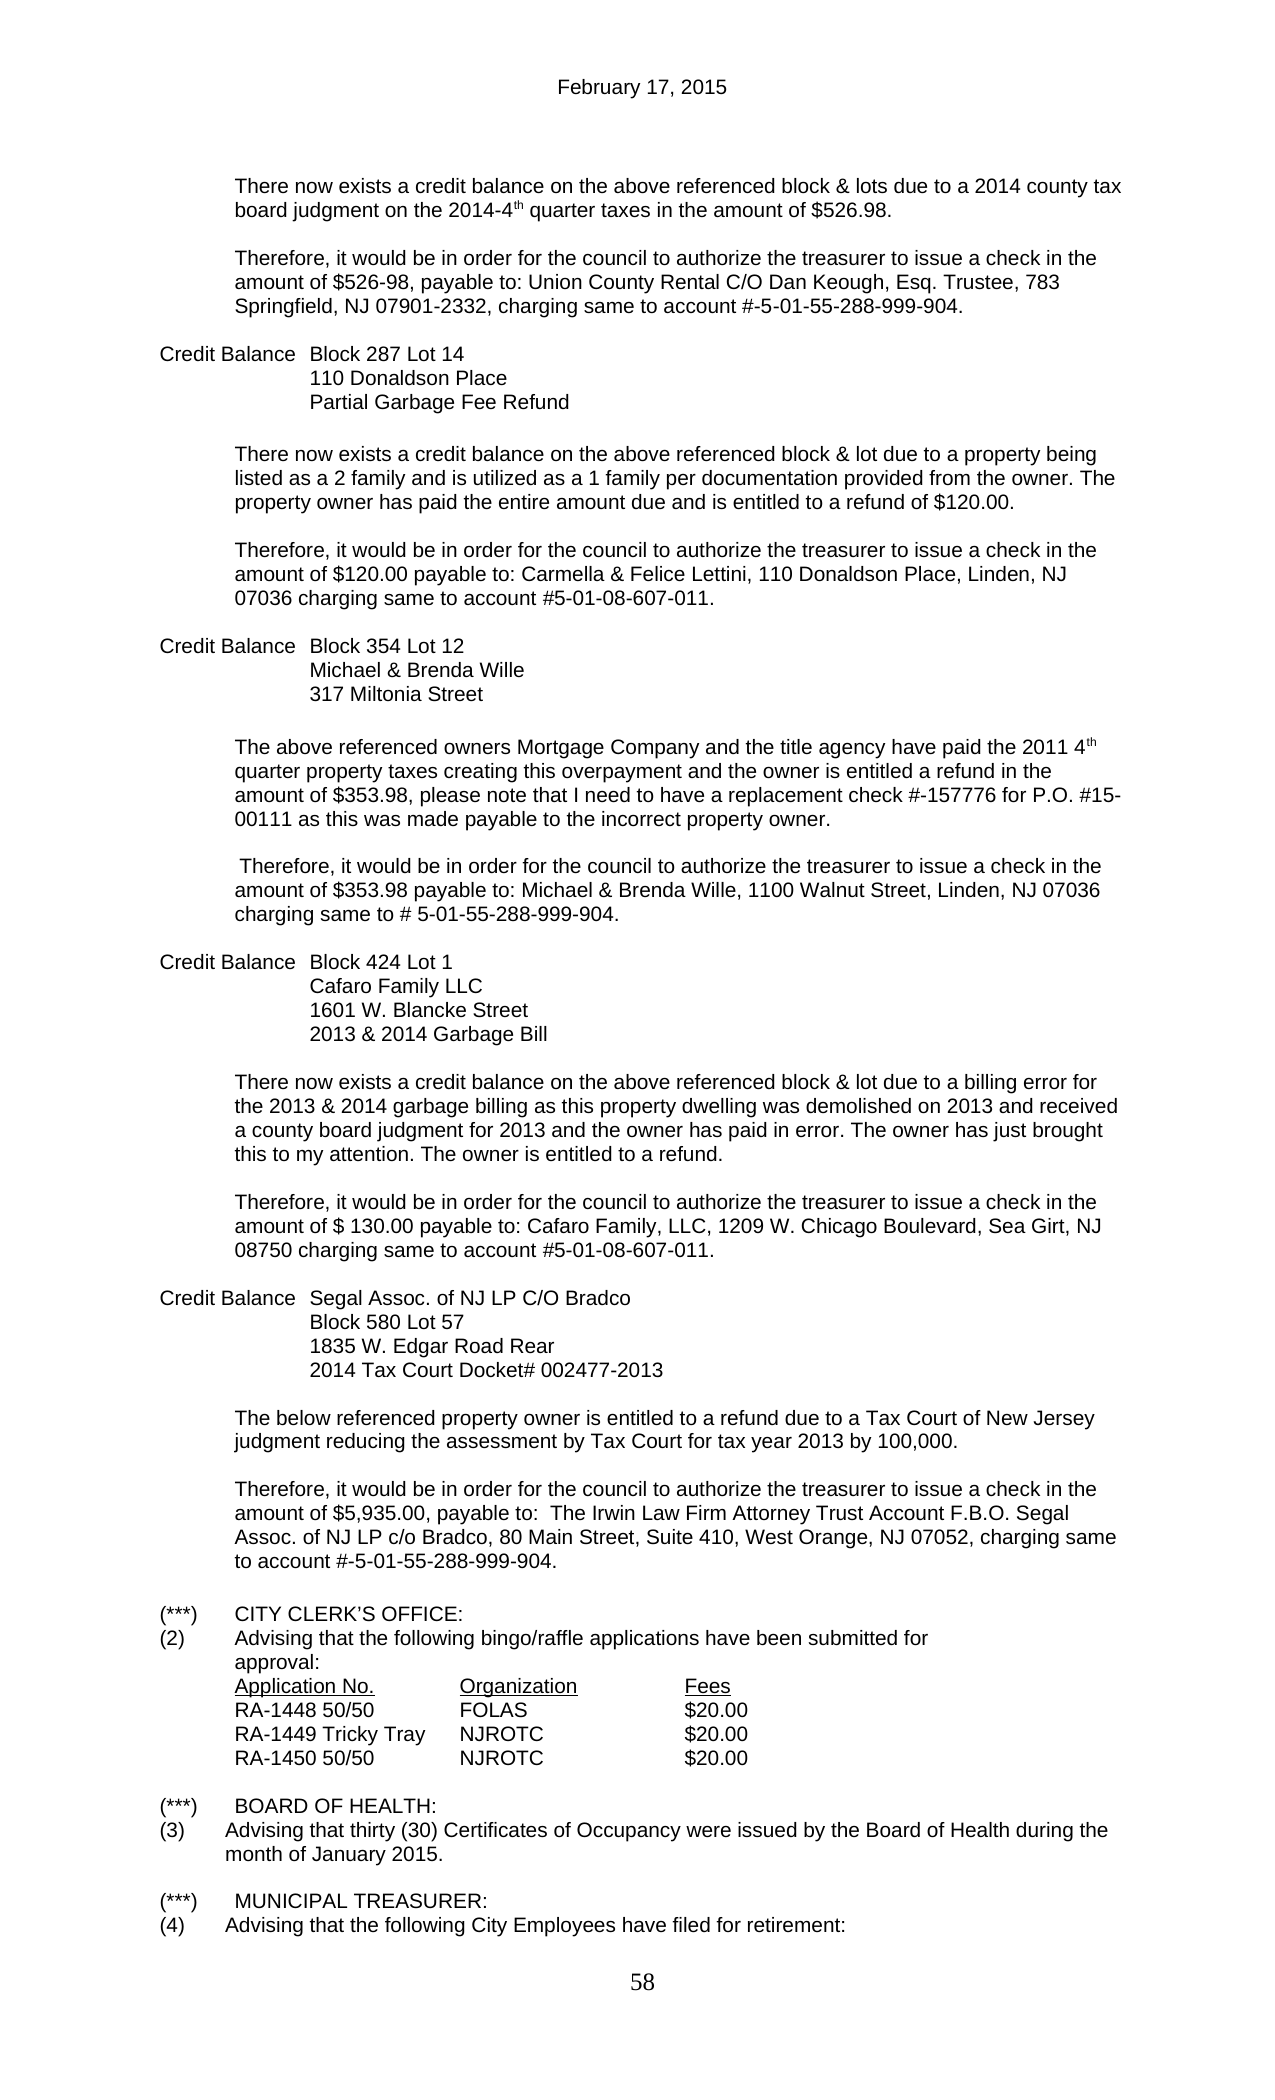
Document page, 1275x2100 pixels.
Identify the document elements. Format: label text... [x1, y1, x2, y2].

text Block 580 Lot 57 [234, 1309, 1125, 1333]
text 2013 & 2014 Garbage Bill [234, 1022, 1125, 1046]
list Advising that thirty (30) Certificates of Occupancy were issued by the Board of Health during the month of January 2015. [159, 1817, 1125, 1865]
text Credit Balance Segal Assoc. of NJ LP C/O Bradco [159, 1286, 1125, 1309]
text Therefore, it would be in order for the council to authorize the treasurer to issue a check in the amount of $353.98 payable to: Michael & Brenda Wille, 1100 Walnut Street, Linden, NJ 07036 charging same to # 5-01-55-288-999-904. [234, 854, 1125, 926]
text (2) Advising that the following bingo/raffle applications have been submitted for [159, 1626, 1125, 1650]
text approval: [159, 1650, 1125, 1674]
text (***) BOARD OF HEALTH: [159, 1793, 1125, 1817]
text RA-1448 50/50 FOLAS $20.00 [159, 1698, 1125, 1722]
text Application No. Organization Fees [159, 1674, 1125, 1698]
text There now exists a credit balance on the above referenced block & lots due to a 2014 county tax board judgment on the 2014-4th quarter taxes in the amount of $526.98. [234, 174, 1125, 222]
text There now exists a credit balance on the above referenced block & lot due to a property being listed as a 2 family and is utilized as a 1 family per documentation provided from the owner. The property owner has paid the entire amount due and is entitled to a refund of $120.00. [234, 442, 1125, 514]
text Michael & Brenda Wille [159, 658, 1125, 682]
text RA-1450 50/50 NJROTC $20.00 [159, 1746, 1125, 1769]
text There now exists a credit balance on the above referenced block & lot due to a billing error for the 2013 & 2014 garbage billing as this property dwelling was demolished on 2013 and received a county board judgment for 2013 and the owner has paid in error. The owner has just brought this to my attention. The owner is entitled to a refund. [234, 1070, 1125, 1166]
text 1601 W. Blancke Street [234, 998, 1125, 1022]
text 317 Miltonia Street [159, 682, 1125, 706]
text The above referenced owners Mortgage Company and the title agency have paid the 2011 4th quarter property taxes creating this overpayment and the owner is entitled a refund in the amount of $353.98, please note that I need to have a replacement check #-157776 for P.O. #15-00111 as this was made payable to the incorrect property owner. [234, 734, 1125, 830]
text (***) MUNICIPAL TREASURER: [159, 1889, 1125, 1913]
text Cafaro Family LLC [234, 974, 1125, 998]
text The below referenced property owner is entitled to a refund due to a Tax Court of New Jersey judgment reducing the assessment by Tax Court for tax year 2013 by 100,000. [234, 1405, 1125, 1453]
text (***) CITY CLERK’S OFFICE: [159, 1602, 1125, 1626]
list Advising that the following City Employees have filed for retirement: [159, 1913, 1125, 1937]
text 1835 W. Edgar Road Rear [234, 1333, 1125, 1357]
text Partial Garbage Fee Refund [234, 389, 1125, 413]
text Therefore, it would be in order for the council to authorize the treasurer to issue a check in the amount of $ 130.00 payable to: Cafaro Family, LLC, 1209 W. Chicago Boulevard, Sea Girt, NJ 08750 charging same to account #5-01-08-607-011. [234, 1190, 1125, 1262]
text Credit Balance Block 287 Lot 14 [159, 342, 1125, 366]
text Therefore, it would be in order for the council to authorize the treasurer to issue a check in the amount of $120.00 payable to: Carmella & Felice Lettini, 110 Donaldson Place, Linden, NJ 07036 charging same to account #5-01-08-607-011. [234, 538, 1125, 610]
text 110 Donaldson Place [234, 366, 1125, 389]
text Credit Balance Block 424 Lot 1 [159, 950, 1125, 974]
text Therefore, it would be in order for the council to authorize the treasurer to issue a check in the amount of $5,935.00, payable to: The Irwin Law Firm Attorney Trust Account F.B.O. Segal Assoc. of NJ LP c/o Bradco, 80 Main Street, Suite 410, West Orange, NJ 07052, charging same to account #-5-01-55-288-999-904. [234, 1477, 1125, 1573]
text Therefore, it would be in order for the council to authorize the treasurer to issue a check in the amount of $526-98, payable to: Union County Rental C/O Dan Keough, Esq. Trustee, 783 Springfield, NJ 07901-2332, charging same to account #-5-01-55-288-999-904. [234, 246, 1125, 318]
text Credit Balance Block 354 Lot 12 [159, 634, 1125, 658]
text RA-1449 Tricky Tray NJROTC $20.00 [159, 1722, 1125, 1746]
text 2014 Tax Court Docket# 002477-2013 [234, 1357, 1125, 1381]
